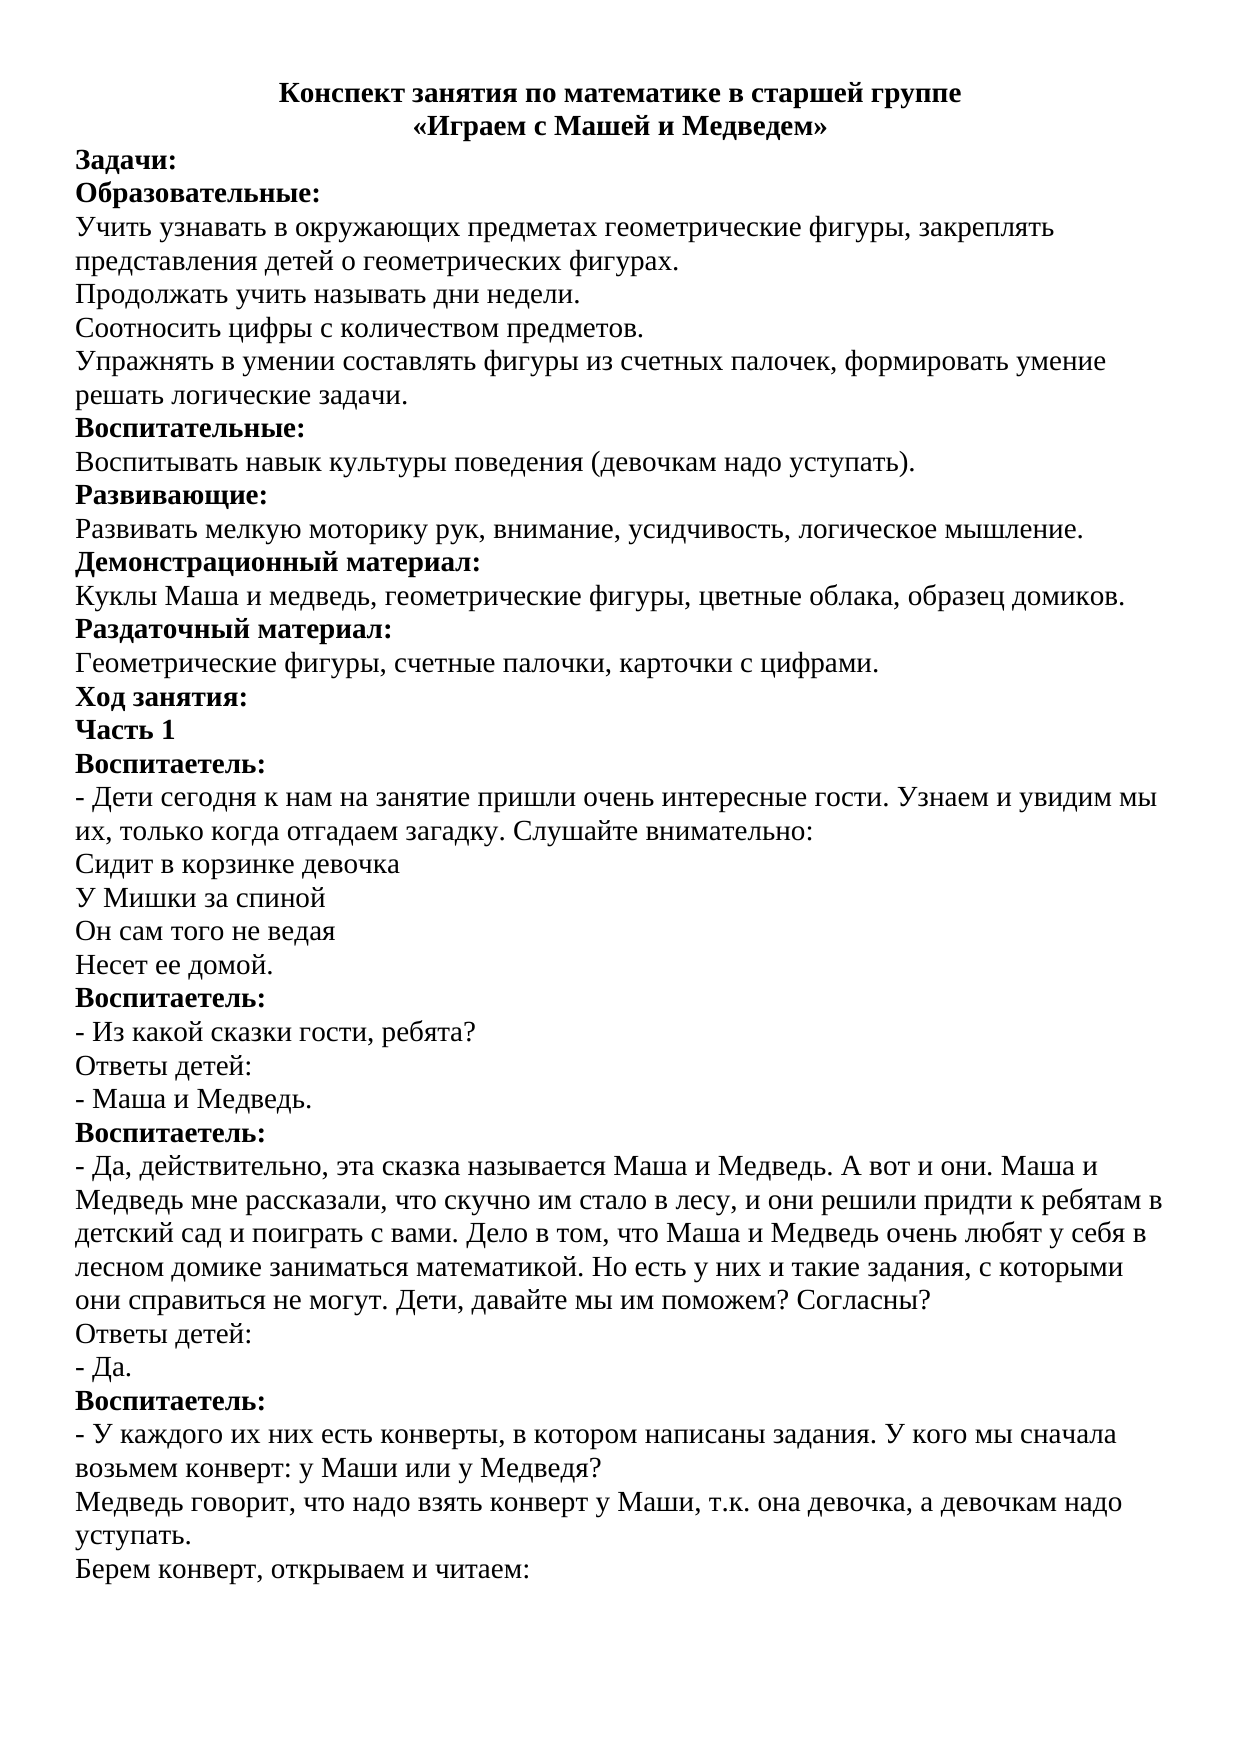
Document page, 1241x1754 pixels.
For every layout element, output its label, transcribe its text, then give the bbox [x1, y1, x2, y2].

text Геометрические фигуры, счетные палочки, карточки с цифрами. [75, 645, 1165, 679]
text Конспект занятия по математике в старшей группе [75, 75, 1165, 108]
text Соотносить цифры с количеством предметов. [75, 310, 1165, 343]
text Он сам того не ведая [75, 913, 1165, 947]
text Развивать мелкую моторику рук, внимание, усидчивость, логическое мышление. [75, 511, 1165, 544]
text Воспитаетель: [75, 1115, 1165, 1148]
text - У каждого их них есть конверты, в котором написаны задания. У кого мы сначала возьмем конверт: у Маши или у Медведя? [75, 1417, 1165, 1484]
text Продолжать учить называть дни недели. [75, 276, 1165, 310]
text - Да. [75, 1349, 1165, 1383]
text - Дети сегодня к нам на занятие пришли очень интересные гости. Узнаем и увидим мы их, только когда отгадаем загадку. Слушайте внимательно: [75, 779, 1165, 846]
text Медведь говорит, что надо взять конверт у Маши, т.к. она девочка, а девочкам надо уступать. [75, 1484, 1165, 1551]
text Воспитывать навык культуры поведения (девочкам надо уступать). [75, 444, 1165, 477]
text Раздаточный материал: [75, 612, 1165, 645]
text У Мишки за спиной [75, 880, 1165, 913]
text Воспитаетель: [75, 981, 1165, 1014]
text Образовательные: [75, 176, 1165, 209]
text Учить узнавать в окружающих предметах геометрические фигуры, закреплять представления детей о геометрических фигурах. [75, 209, 1165, 276]
text Ответы детей: [75, 1316, 1165, 1349]
text - Да, действительно, эта сказка называется Маша и Медведь. А вот и они. Маша и Медведь мне рассказали, что скучно им стало в лесу, и они решили придти к ребятам в детский сад и поиграть с вами. Дело в том, что Маша и Медведь очень любят у себя в лесном домике заниматься математикой. Но есть у них и такие задания, с которыми они справиться не могут. Дети, давайте мы им поможем? Согласны? [75, 1148, 1165, 1316]
text «Играем с Машей и Медведем» [75, 108, 1165, 142]
text Ответы детей: [75, 1048, 1165, 1081]
text - Из какой сказки гости, ребята? [75, 1014, 1165, 1048]
text Часть 1 [75, 712, 1165, 746]
text Воспитательные: [75, 410, 1165, 444]
text Ход занятия: [75, 679, 1165, 712]
text Воспитаетель: [75, 1383, 1165, 1417]
text Задачи: [75, 142, 1165, 176]
text Демонстрационный материал: [75, 544, 1165, 578]
text Воспитаетель: [75, 746, 1165, 779]
text Берем конверт, открываем и читаем: [75, 1551, 1165, 1584]
text - Маша и Медведь. [75, 1081, 1165, 1115]
text Развивающие: [75, 477, 1165, 511]
text Упражнять в умении составлять фигуры из счетных палочек, формировать умение решать логические задачи. [75, 343, 1165, 410]
text Несет ее домой. [75, 947, 1165, 981]
text Сидит в корзинке девочка [75, 846, 1165, 880]
text Куклы Маша и медведь, геометрические фигуры, цветные облака, образец домиков. [75, 578, 1165, 612]
